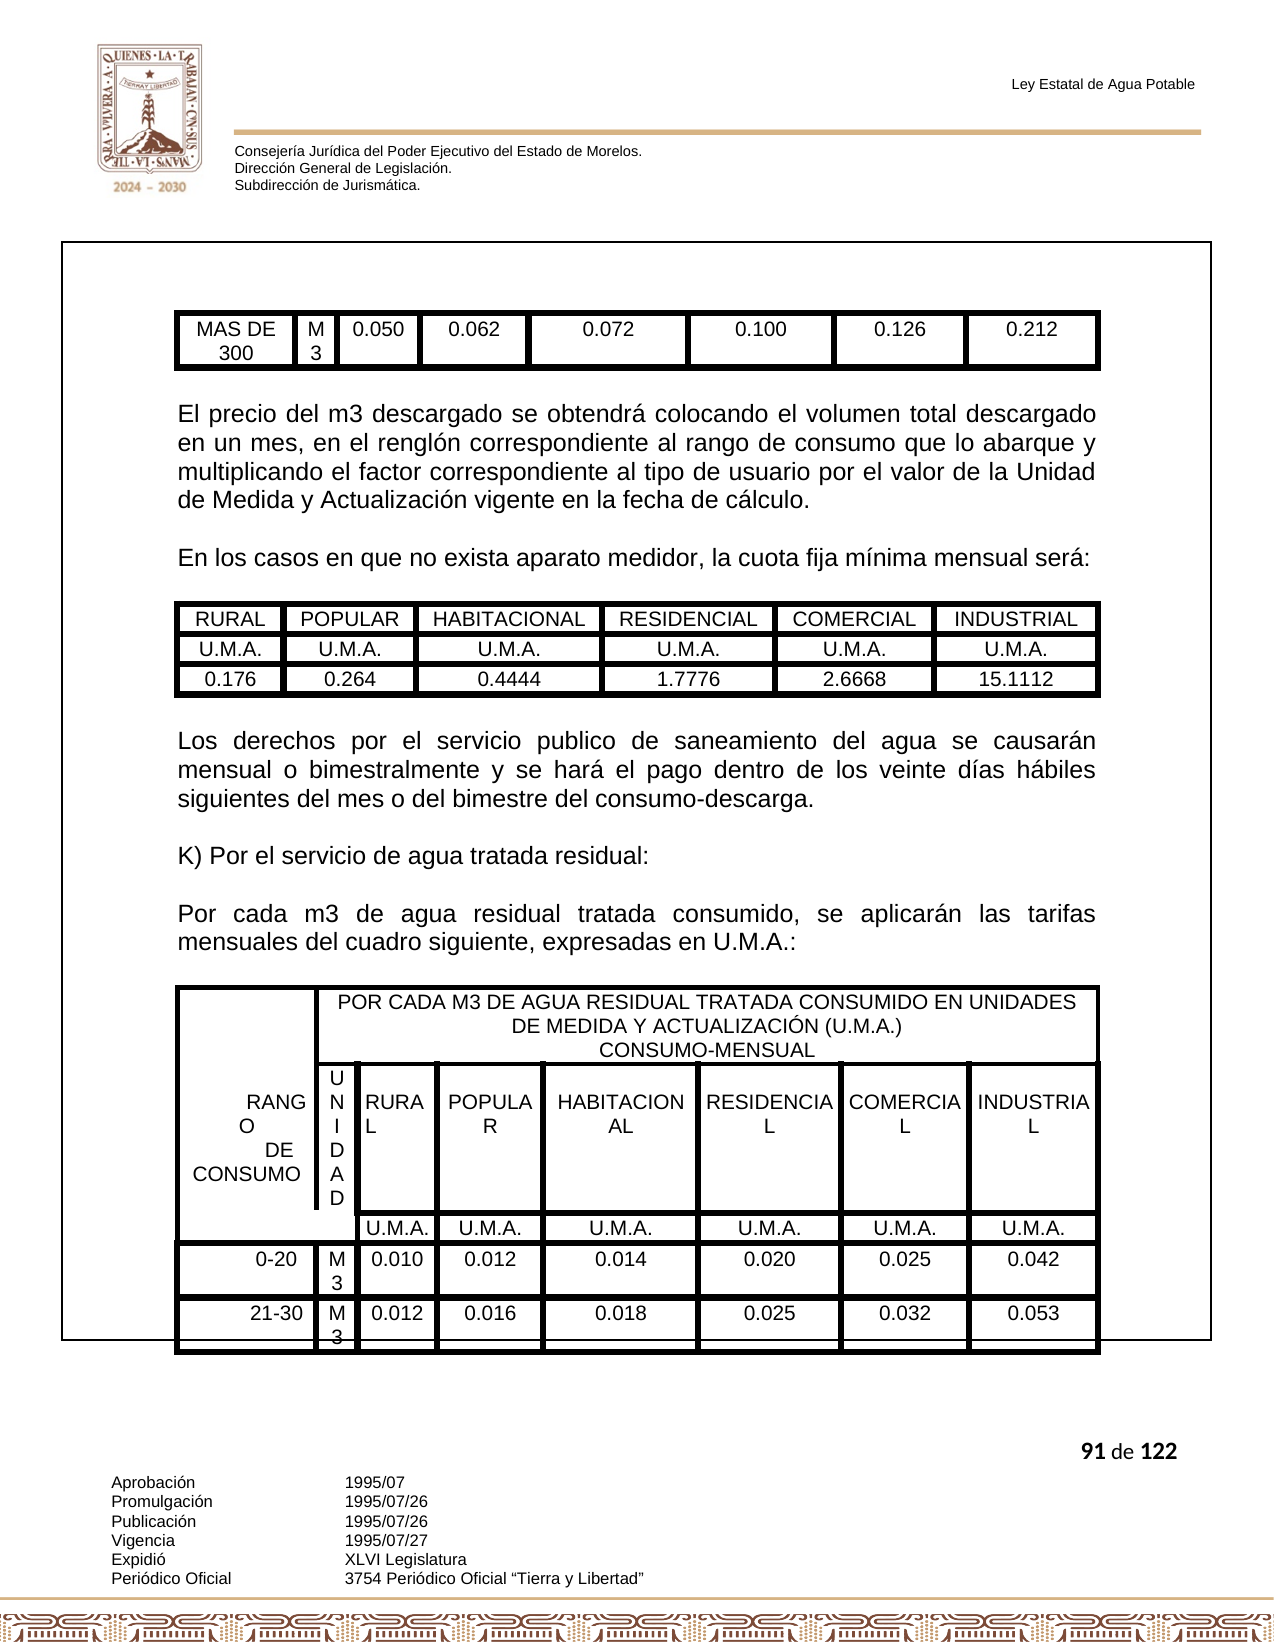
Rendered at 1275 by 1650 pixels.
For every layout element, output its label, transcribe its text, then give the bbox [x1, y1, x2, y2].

text Por cada m3 de agua residual tratada consumido, se aplicarán las tarifas mensuales del cuadro siguiente, expresadas en U.M.A.: [177, 899, 1098, 956]
picture [233, 111, 1202, 144]
table_cell MAS DE 300 [180, 316, 292, 364]
table_cell 2.6668 [778, 667, 931, 691]
table_cell POPULAR [440, 1066, 540, 1210]
table_header RURAL [180, 607, 280, 631]
table_cell U.M.A. [701, 1216, 838, 1240]
table_cell U.M.A. [440, 1216, 540, 1240]
table_cell U.M.A. [360, 1216, 434, 1240]
table_cell 0.100 [691, 316, 831, 364]
table_cell U N I D A D [319, 1066, 354, 1210]
table_cell M3 [319, 1246, 354, 1294]
text Los derechos por el servicio publico de saneamiento del agua se causarán mensual o bimestralmente y se hará el pago dentro de los veinte días hábiles siguientes del mes o del bimestre del consumo-descarga. [177, 726, 1098, 812]
table_cell 0.012 [361, 1301, 434, 1348]
table_header [180, 990, 314, 1061]
table_cell U.M.A. [287, 637, 413, 661]
table_cell COMERCIAL [844, 1066, 966, 1210]
table_cell 1.7776 [605, 667, 772, 691]
table_cell 0.176 [180, 667, 280, 691]
table_cell 0.025 [844, 1246, 966, 1294]
table_cell HABITACIONAL [546, 1066, 695, 1210]
text El precio del m3 descargado se obtendrá colocando el volumen total descargado en un mes, en el renglón correspondiente al rango de consumo que lo abarque y multiplicando el factor correspondiente al tipo de usuario por el valor de la Unidad de Medida y Actualización vigente en la fecha de cálculo. [177, 399, 1098, 514]
picture [92, 37, 220, 198]
table_cell U.M.A. [937, 637, 1095, 661]
table_cell 0.053 [972, 1301, 1095, 1348]
table_cell U.M.A. [546, 1216, 695, 1240]
table_cell U.M.A. [605, 637, 772, 661]
table_header HABITACIONAL [419, 607, 599, 631]
table_cell 0.042 [972, 1246, 1095, 1294]
table_cell 0.016 [440, 1301, 540, 1348]
table_cell 0.212 [969, 316, 1095, 364]
table_cell [180, 1210, 355, 1240]
text En los casos en que no exista aparato medidor, la cuota fija mínima mensual será: [177, 543, 1098, 572]
table_cell 15.1112 [937, 667, 1095, 691]
table_header POPULAR [287, 607, 413, 631]
table_header POR CADA M3 DE AGUA RESIDUAL TRATADA CONSUMIDO EN UNIDADES DE MEDIDA Y ACTUALIZACIÓN (U.M.A.) CONSUMO-MENSUAL [319, 990, 1096, 1061]
table_cell U.M.A. [778, 637, 931, 661]
table_cell 0.126 [837, 316, 963, 364]
table_cell 0.4444 [419, 667, 599, 691]
table_cell RURAL [361, 1066, 434, 1210]
table_cell U.M.A. [972, 1216, 1095, 1240]
table_cell U.M.A. [180, 637, 280, 661]
table_cell M3 [319, 1301, 354, 1348]
table_cell 0.062 [423, 316, 525, 364]
table_cell 0.020 [701, 1246, 838, 1294]
table_cell 0-20 [180, 1246, 313, 1294]
table_cell RANGO DE CONSUMO [180, 1061, 314, 1210]
table_cell INDUSTRIAL [972, 1066, 1095, 1210]
table_cell 0.010 [361, 1246, 434, 1294]
table_cell 21-30 [180, 1301, 313, 1348]
table_cell 0.025 [701, 1301, 838, 1348]
table_cell 0.050 [340, 316, 417, 364]
table_cell 0.264 [287, 667, 413, 691]
table_cell 0.012 [440, 1246, 540, 1294]
table_cell U.M.A. [419, 637, 599, 661]
text K) Por el servicio de agua tratada residual: [177, 841, 1098, 870]
table_cell RESIDENCIAL [701, 1066, 838, 1210]
table_cell 0.072 [532, 316, 685, 364]
table_header COMERCIAL [778, 607, 931, 631]
table_cell 0.018 [546, 1301, 695, 1348]
table_cell 0.032 [844, 1301, 966, 1348]
table_header RESIDENCIAL [605, 607, 772, 631]
table_cell U.M.A. [844, 1216, 966, 1240]
picture [0, 1591, 1274, 1650]
table_cell 0.014 [546, 1246, 695, 1294]
table_header INDUSTRIAL [937, 607, 1095, 631]
table_cell M3 [298, 316, 334, 364]
